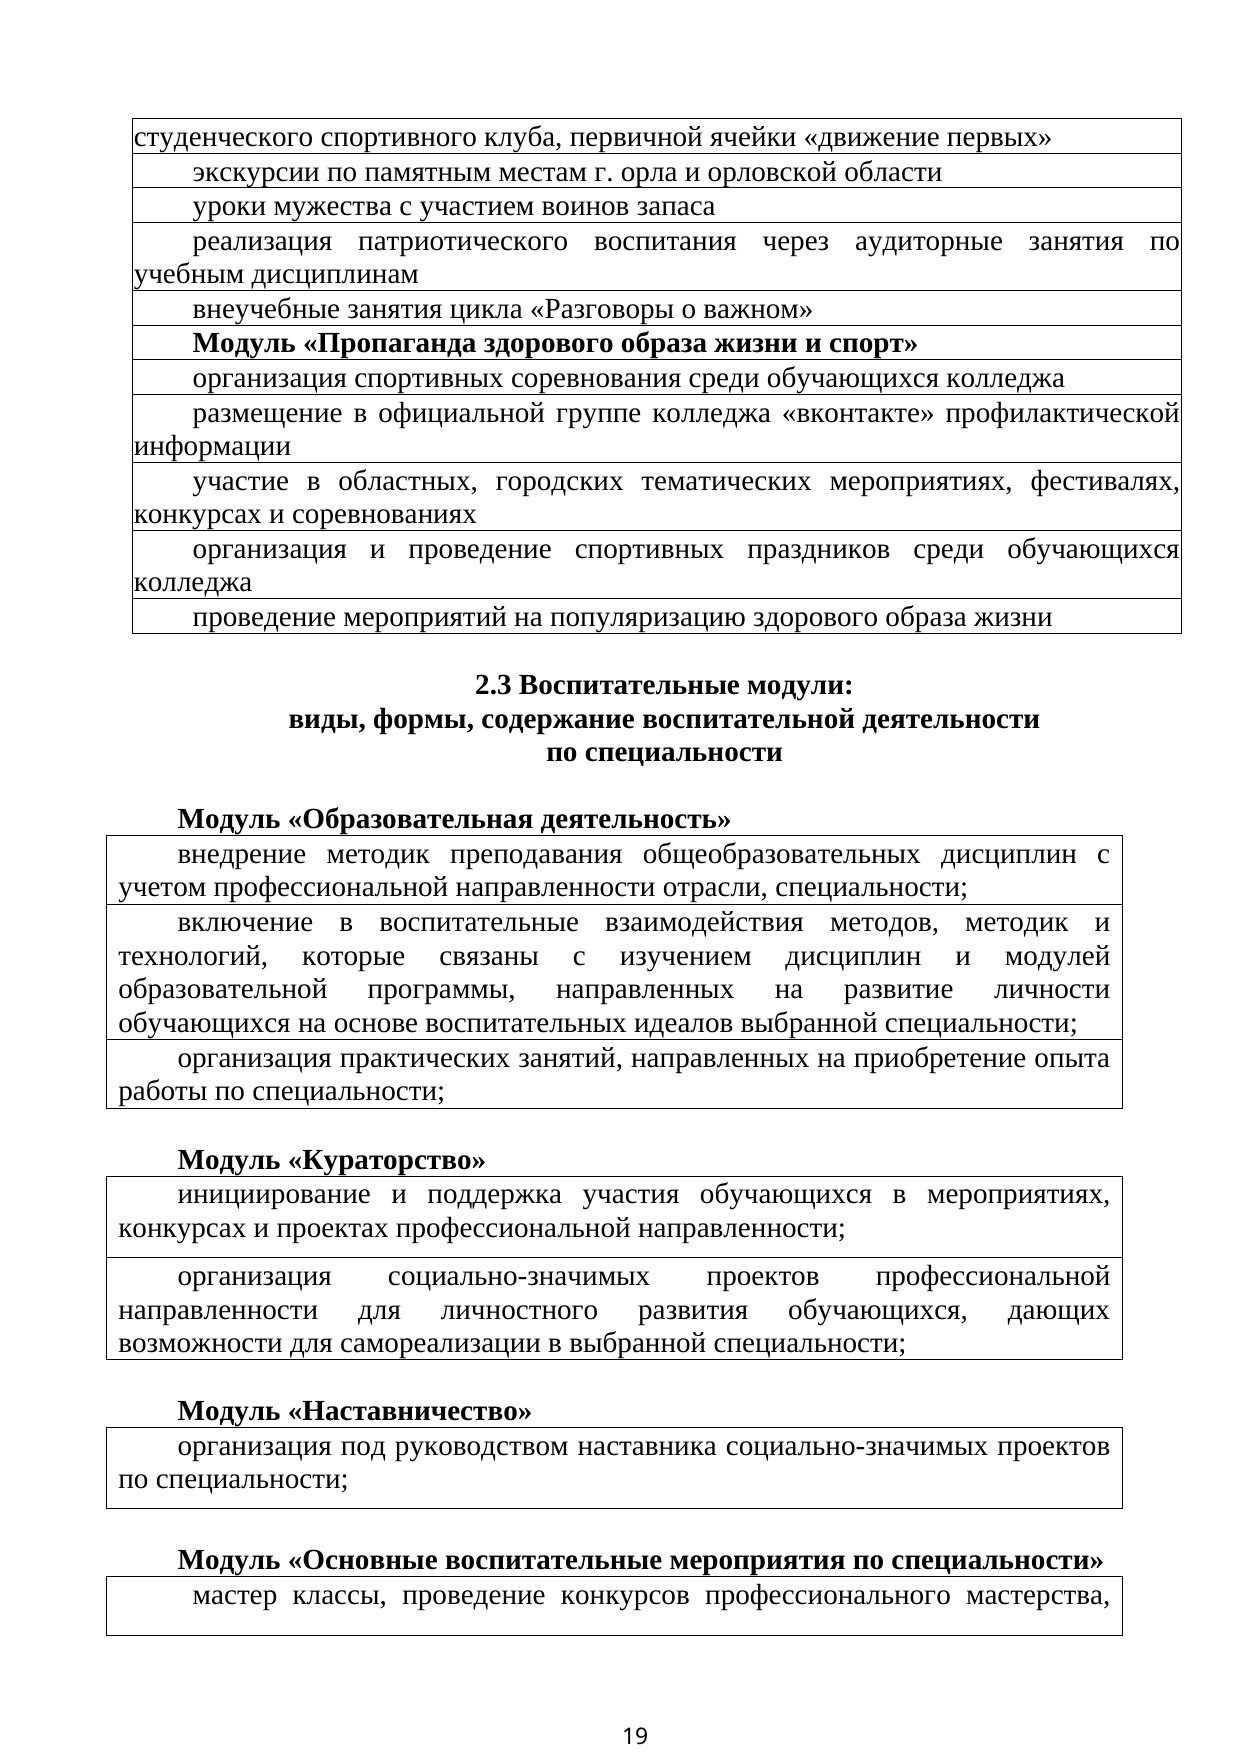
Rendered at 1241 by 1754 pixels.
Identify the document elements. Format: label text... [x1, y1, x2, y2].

table_cell экскурсии по памятным местам г. орла и орловской области [133, 154, 1181, 187]
text виды, формы, содержание воспитательной деятельности [118, 701, 1152, 734]
table_cell размещение в официальной группе колледжа «вконтакте» профилактической информации [133, 395, 1181, 462]
text 2.3 Воспитательные модули: [118, 667, 1152, 701]
table_cell реализация патриотического воспитания через аудиторные занятия по учебным дисциплинам [133, 223, 1181, 290]
table_cell организация социально-значимых проектов профессиональной направленности для личностного развития обучающихся, дающих возможности для самореализации в выбранной специальности; [107, 1258, 1122, 1359]
table_cell внеучебные занятия цикла «Разговоры о важном» [133, 291, 1181, 324]
table_cell уроки мужества с участием воинов запаса [133, 188, 1181, 222]
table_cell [133, 119, 1181, 153]
table_cell Модуль «Пропаганда здорового образа жизни и спорт» [133, 326, 1181, 359]
text Модуль «Основные воспитательные мероприятия по специальности» [118, 1542, 1152, 1576]
table_header внедрение методик преподавания общеобразовательных дисциплин с учетом профессиональной направленности отрасли, специальности; [107, 836, 1122, 903]
table_cell участие в областных, городских тематических мероприятиях, фестивалях, конкурсах и соревнованиях [133, 463, 1181, 530]
text Модуль «Кураторство» [118, 1142, 1152, 1176]
table_cell включение в воспитательные взаимодействия методов, методик и технологий, которые связаны с изучением дисциплин и модулей образовательной программы, направленных на развитие личности обучающихся на основе воспитательных идеалов выбранной специальности; [107, 905, 1122, 1039]
text Модуль «Образовательная деятельность» [118, 801, 1152, 835]
table_cell проведение мероприятий на популяризацию здорового образа жизни [133, 599, 1181, 633]
text по специальности [118, 734, 1152, 768]
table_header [107, 1577, 1122, 1635]
table_cell организация и проведение спортивных праздников среди обучающихся колледжа [133, 531, 1181, 598]
table_header организация под руководством наставника социально-значимых проектов по специальности; [107, 1428, 1122, 1508]
table_cell организация спортивных соревнования среди обучающихся колледжа [133, 360, 1181, 394]
table_header инициирование и поддержка участия обучающихся в мероприятиях, конкурсах и проектах профессиональной направленности; [107, 1177, 1122, 1257]
text Модуль «Наставничество» [118, 1393, 1152, 1427]
table_cell организация практических занятий, направленных на приобретение опыта работы по специальности; [107, 1040, 1122, 1107]
